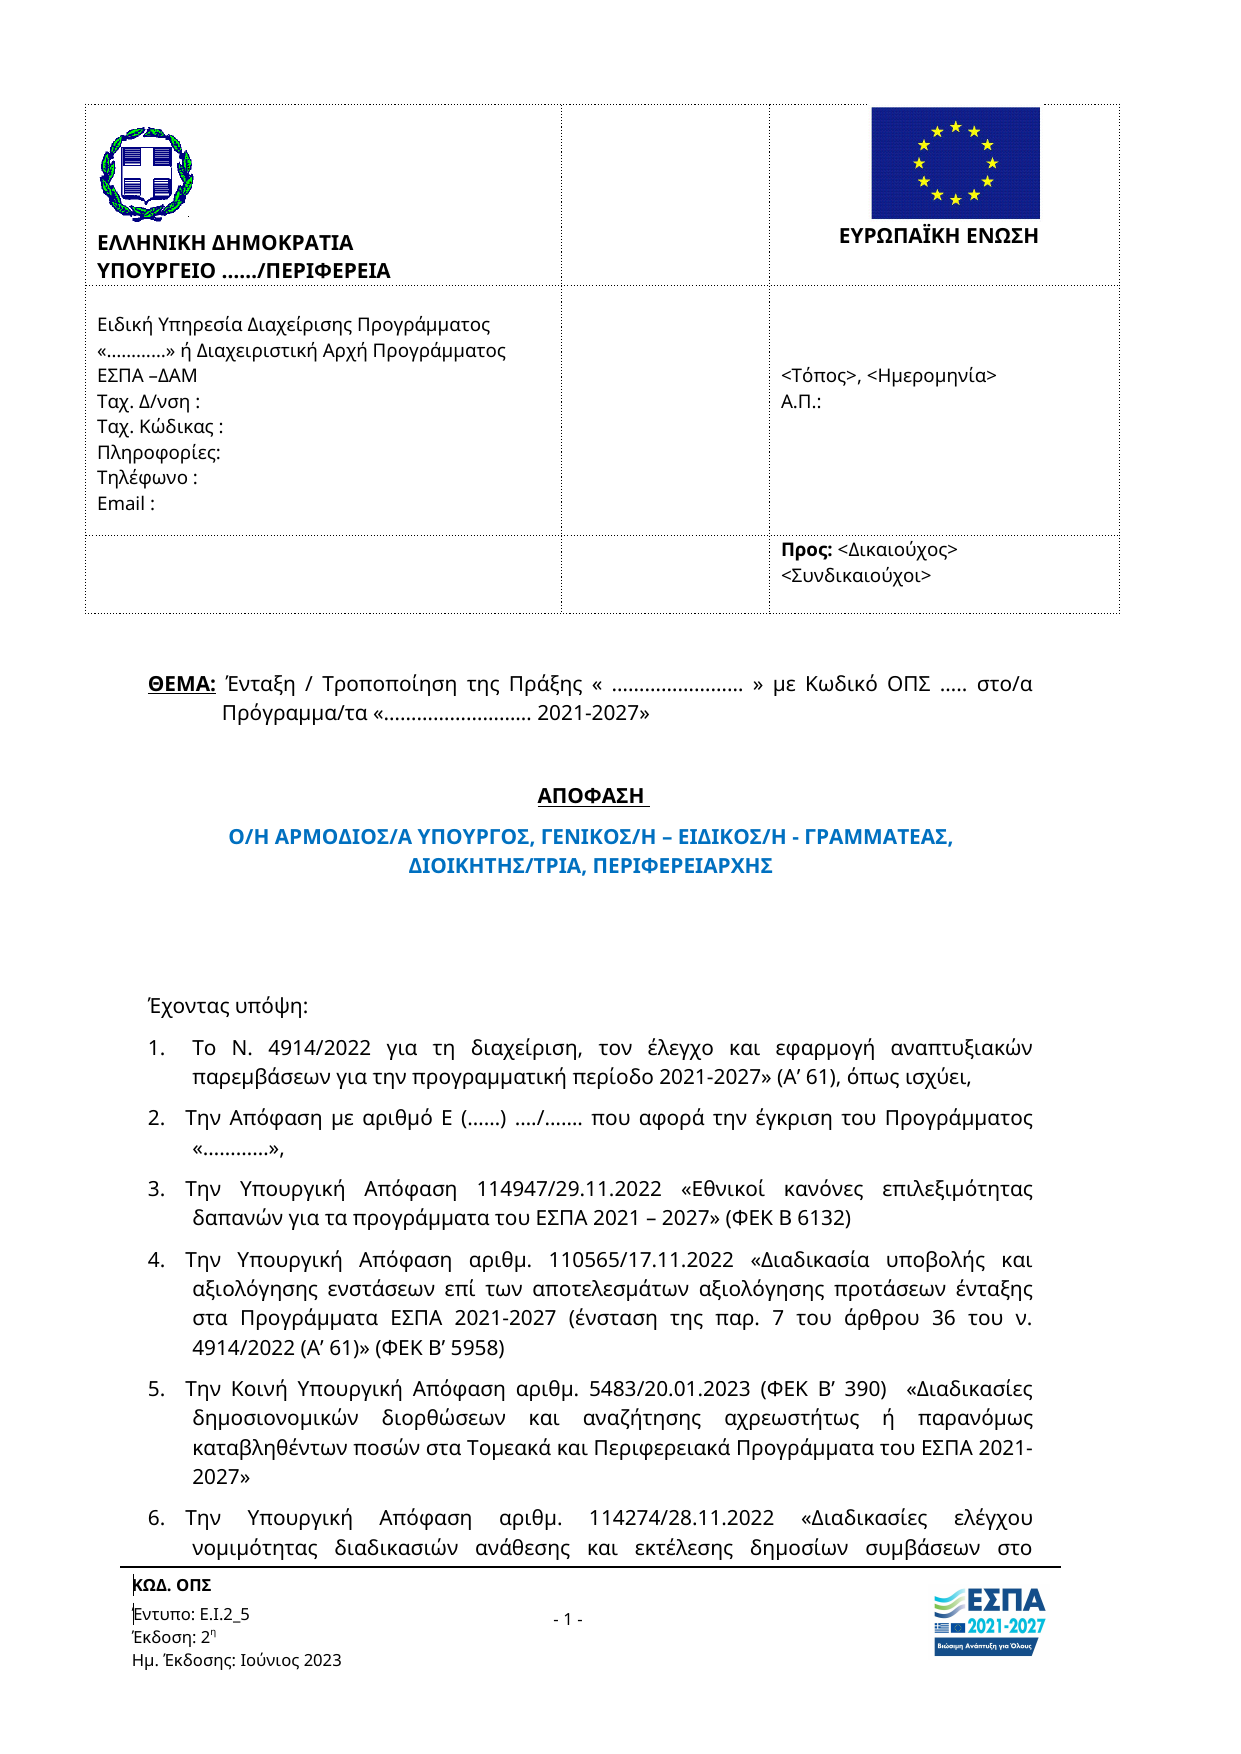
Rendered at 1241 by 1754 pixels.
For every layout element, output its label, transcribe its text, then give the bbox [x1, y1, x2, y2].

table_header [561, 104, 769, 285]
list Την Υπουργική Απόφαση αριθμ. 110565/17.11.2022 «Διαδικασία υποβολής και αξιολόγησης ενστάσεων επί των αποτελεσμάτων αξιολόγησης προτάσεων ένταξης στα Προγράμματα ΕΣΠΑ 2021-2027 (ένσταση της παρ. 7 του άρθρου 36 του ν. 4914/2022 (Α’ 61)» (ΦΕΚ Β’ 5958) [148, 1244, 1034, 1361]
table_cell [561, 535, 769, 613]
picture [928, 1584, 1050, 1660]
table_cell Ειδική Υπηρεσία Διαχείρισης Προγράμματος «…………» ή Διαχειριστική Αρχή Προγράμματος ΕΣΠΑ –ΔΑΜ Ταχ. Δ/νση : Ταχ. Κώδικας : Πληροφορίες: Τηλέφωνο : Email : [86, 285, 561, 535]
text ΑΠΟΦΑΣΗ [148, 781, 1034, 810]
list Το Ν. 4914/2022 για τη διαχείριση, τον έλεγχο και εφαρμογή αναπτυξιακών παρεμβάσεων για την προγραμματική περίοδο 2021-2027» (Α’ 61), όπως ισχύει, [148, 1032, 1034, 1090]
picture [868, 104, 1043, 222]
table_header ΕΛΛΗΝΙΚΗ ΔΗΜΟΚΡΑΤΙΑ ΥΠΟΥΡΓΕΙΟ ……/ΠΕΡΙΦΕΡΕΙΑ [86, 104, 561, 285]
list Την Απόφαση με αριθμό Ε (……) …./……. που αφορά την έγκριση του Προγράμματος «…………», [148, 1103, 1034, 1161]
table_cell <Τόπος>, <Ημερομηνία> Α.Π.: [770, 285, 1119, 535]
table_cell Προς: <Δικαιούχος> <Συνδικαιούχοι> [770, 535, 1119, 613]
list Την Υπουργική Απόφαση 114947/29.11.2022 «Εθνικοί κανόνες επιλεξιμότητας δαπανών για τα προγράμματα του ΕΣΠΑ 2021 – 2027» (ΦΕΚ Β 6132) [148, 1174, 1034, 1232]
text ΘΕΜΑ: Ένταξη / Τροποποίηση της Πράξης « …………………… » με Κωδικό ΟΠΣ ….. στο/α Πρόγραμμα/τα «……………………… 2021-2027» [148, 668, 1034, 727]
table_header ΕΥΡΩΠΑΪΚΗ ΕΝΩΣΗ [770, 104, 1119, 285]
table_cell [561, 285, 769, 535]
text Ο/Η ΑΡΜΟΔΙΟΣ/A ΥΠΟΥΡΓΟΣ, ΓΕΝΙΚΟΣ/H – ΕΙΔΙΚΟΣ/H - ΓΡΑΜΜΑΤΕΑΣ, ΔΙΟΙΚΗΤΗΣ/ΤΡΙΑ, ΠΕΡΙΦΕΡΕΙΑΡΧΗΣ [148, 822, 1034, 879]
table_cell [86, 535, 561, 613]
text Έχοντας υπόψη: [148, 990, 1034, 1019]
list Την Κοινή Υπουργική Απόφαση αριθμ. 5483/20.01.2023 (ΦΕΚ Β’ 390) «Διαδικασίες δημοσιονομικών διορθώσεων και αναζήτησης αχρεωστήτως ή παρανόμως καταβληθέντων ποσών στα Τομεακά και Περιφερειακά Προγράμματα του ΕΣΠΑ 2021-2027» [148, 1374, 1034, 1490]
picture [96, 108, 201, 228]
